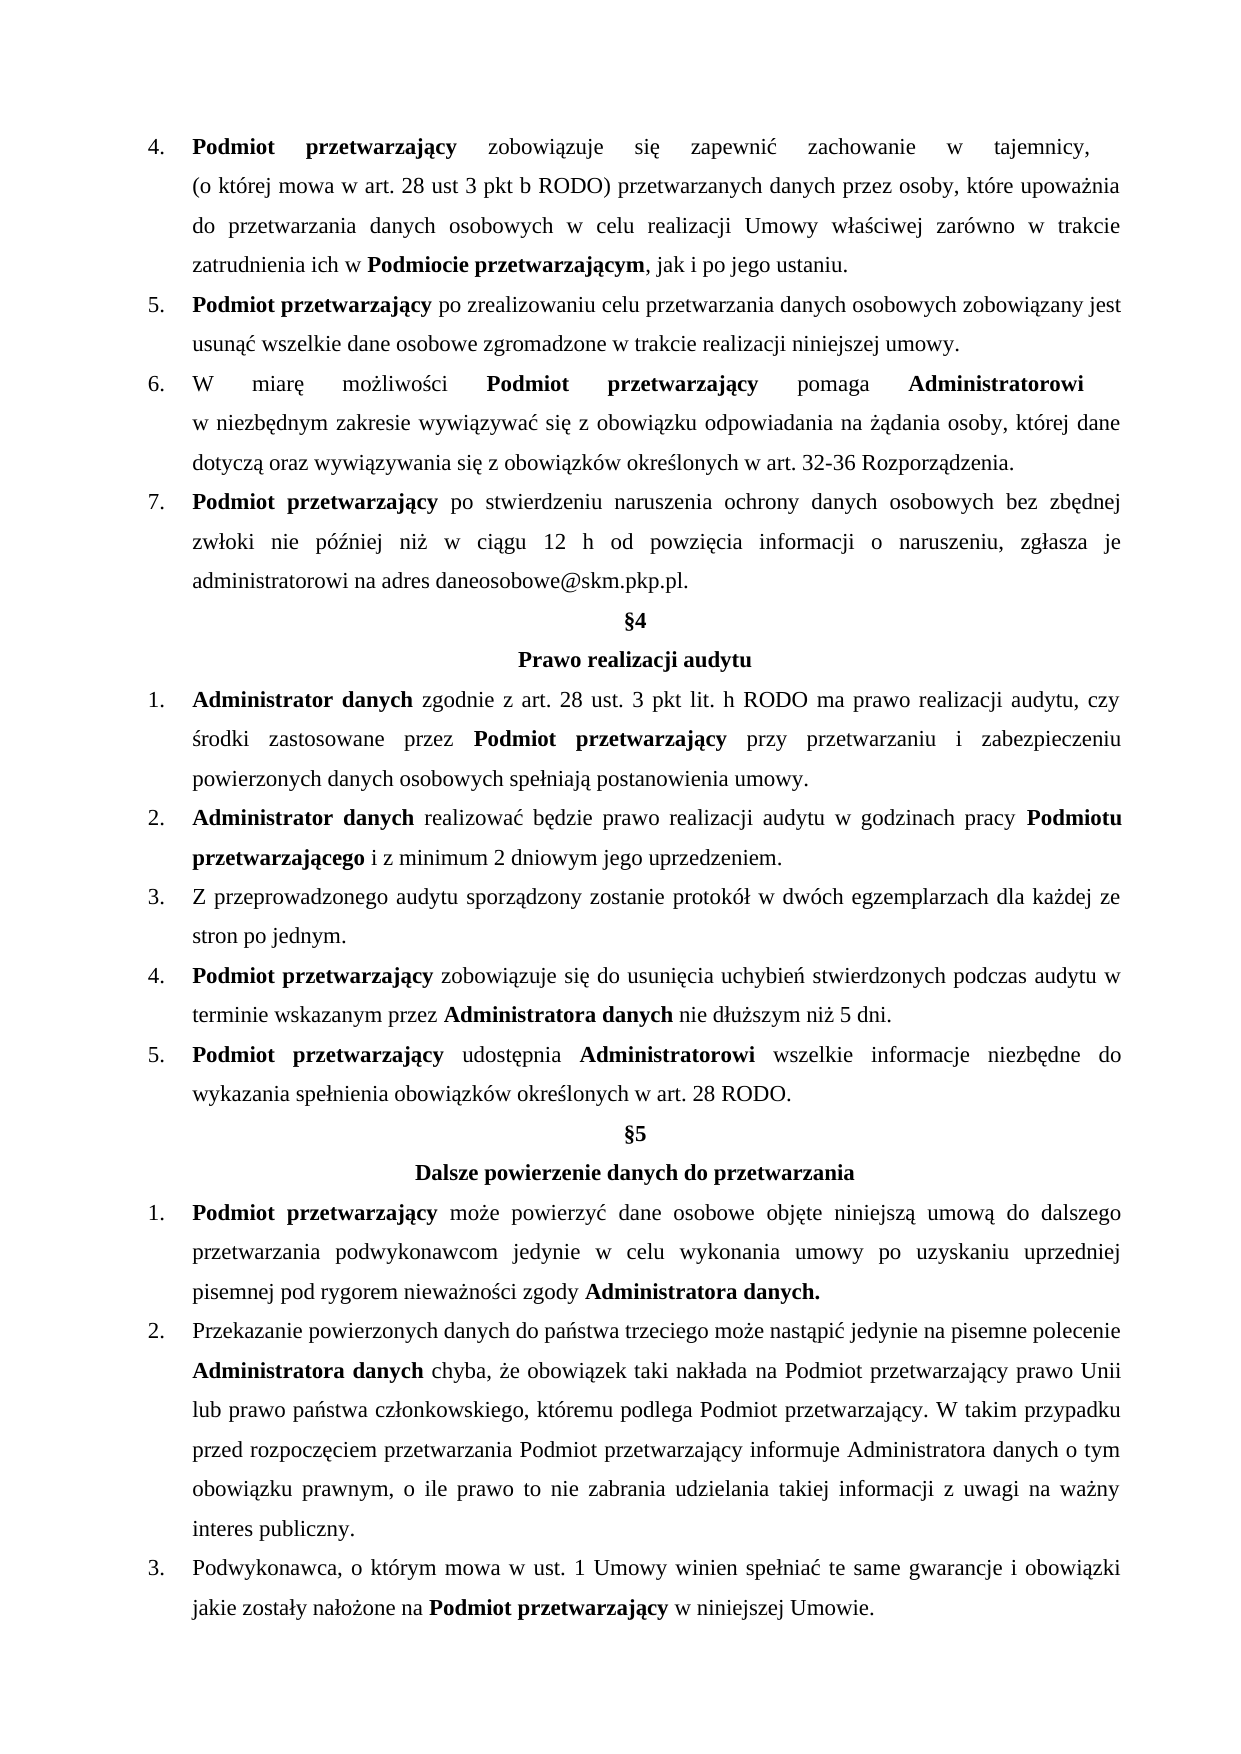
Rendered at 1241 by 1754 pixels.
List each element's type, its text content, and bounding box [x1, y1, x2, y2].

list Podwykonawca, o którym mowa w ust. 1 Umowy winien spełniać te same gwarancje i obowiązki jakie zostały nałożone na Podmiot przetwarzający w niniejszej Umowie. [148, 1554, 1122, 1620]
list Administrator danych realizować będzie prawo realizacji audytu w godzinach pracy Podmiotu przetwarzającego i z minimum 2 dniowym jego uprzedzeniem. [148, 804, 1122, 870]
list Przekazanie powierzonych danych do państwa trzeciego może nastąpić jedynie na pisemne polecenie Administratora danych chyba, że obowiązek taki nakłada na Podmiot przetwarzający prawo Unii lub prawo państwa członkowskiego, któremu podlega Podmiot przetwarzający. W takim przypadku przed rozpoczęciem przetwarzania Podmiot przetwarzający informuje Administratora danych o tym obowiązku prawnym, o ile prawo to nie zabrania udzielania takiej informacji z uwagi na ważny interes publiczny. [148, 1317, 1122, 1541]
list Podmiot przetwarzający zobowiązuje się zapewnić zachowanie w tajemnicy, (o której mowa w art. 28 ust 3 pkt b RODO) przetwarzanych danych przez osoby, które upoważnia do przetwarzania danych osobowych w celu realizacji Umowy właściwej zarówno w trakcie zatrudnienia ich w Podmiocie przetwarzającym, jak i po jego ustaniu. [148, 133, 1122, 278]
list Podmiot przetwarzający udostępnia Administratorowi wszelkie informacje niezbędne do wykazania spełnienia obowiązków określonych w art. 28 RODO. [148, 1041, 1122, 1107]
list Administrator danych zgodnie z art. 28 ust. 3 pkt lit. h RODO ma prawo realizacji audytu, czy środki zastosowane przez Podmiot przetwarzający przy przetwarzaniu i zabezpieczeniu powierzonych danych osobowych spełniają postanowienia umowy. [148, 686, 1122, 791]
list Podmiot przetwarzający może powierzyć dane osobowe objęte niniejszą umową do dalszego przetwarzania podwykonawcom jedynie w celu wykonania umowy po uzyskaniu uprzedniej pisemnej pod rygorem nieważności zgody Administratora danych. [148, 1199, 1122, 1304]
list Z przeprowadzonego audytu sporządzony zostanie protokół w dwóch egzemplarzach dla każdej ze stron po jednym. [148, 883, 1122, 949]
list Podmiot przetwarzający po stwierdzeniu naruszenia ochrony danych osobowych bez zbędnej zwłoki nie później niż w ciągu 12 h od powzięcia informacji o naruszeniu, zgłasza je administratorowi na adres daneosobowe@skm.pkp.pl. [148, 488, 1122, 593]
text Prawo realizacji audytu [148, 646, 1122, 672]
list Podmiot przetwarzający zobowiązuje się do usunięcia uchybień stwierdzonych podczas audytu w terminie wskazanym przez Administratora danych nie dłuższym niż 5 dni. [148, 962, 1122, 1028]
list W miarę możliwości Podmiot przetwarzający pomaga Administratorowi w niezbędnym zakresie wywiązywać się z obowiązku odpowiadania na żądania osoby, której dane dotyczą oraz wywiązywania się z obowiązków określonych w art. 32-36 Rozporządzenia. [148, 370, 1122, 475]
text Dalsze powierzenie danych do przetwarzania [148, 1159, 1122, 1186]
text §4 [148, 607, 1122, 633]
text §5 [148, 1120, 1122, 1146]
list Podmiot przetwarzający po zrealizowaniu celu przetwarzania danych osobowych zobowiązany jest usunąć wszelkie dane osobowe zgromadzone w trakcie realizacji niniejszej umowy. [148, 291, 1122, 357]
